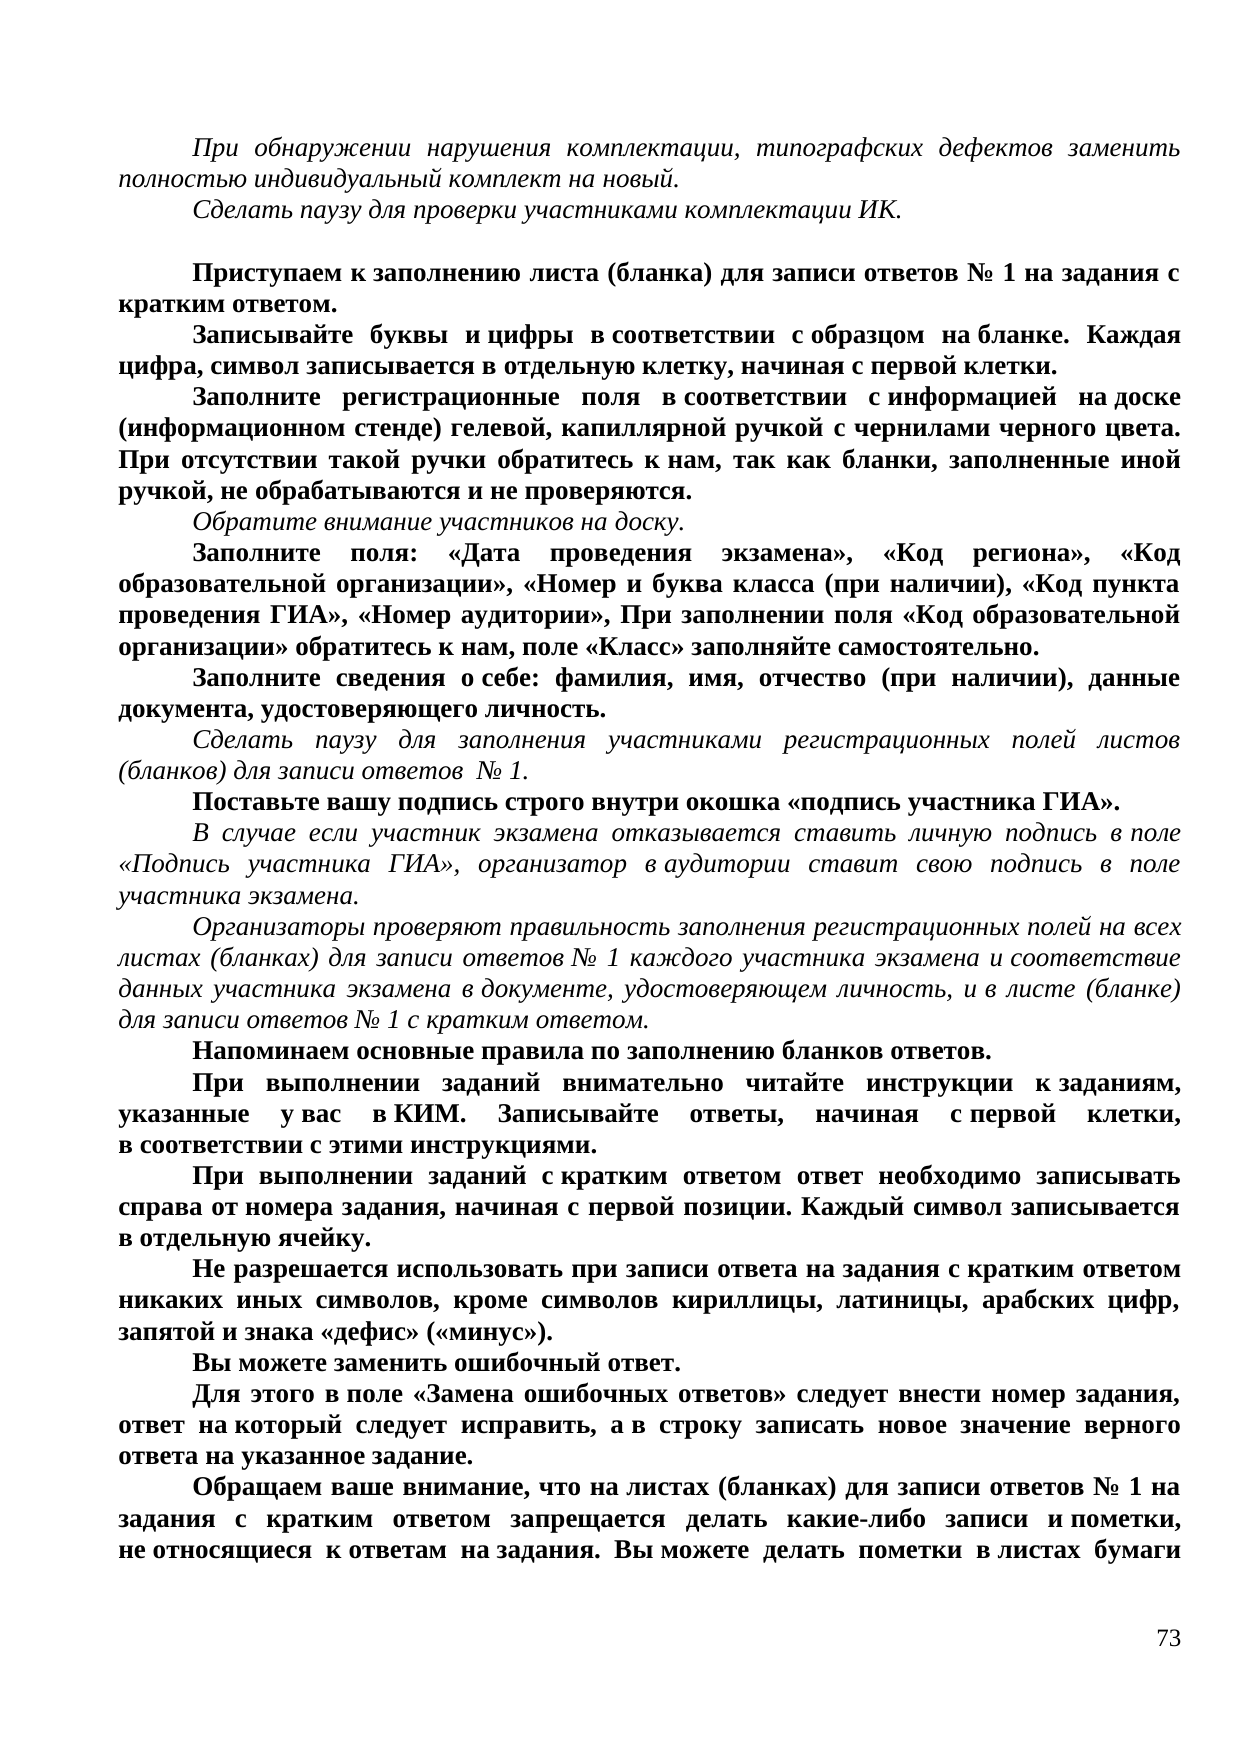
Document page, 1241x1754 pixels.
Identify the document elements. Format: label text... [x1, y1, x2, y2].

text Заполните сведения о себе: фамилия, имя, отчество (при наличии), данные документа, удостоверяющего личность. [118, 661, 1181, 723]
text Обратите внимание участников на доску. [118, 505, 1181, 536]
text Не разрешается использовать при записи ответа на задания с кратким ответом никаких иных символов, кроме символов кириллицы, латиницы, арабских цифр, запятой и знака «дефис» («минус»). [118, 1252, 1181, 1346]
text В случае если участник экзамена отказывается ставить личную подпись в поле «Подпись участника ГИА», организатор в аудитории ставит свою подпись в поле участника экзамена. [118, 816, 1181, 910]
text Для этого в поле «Замена ошибочных ответов» следует внести номер задания, ответ на который следует исправить, а в строку записать новое значение верного ответа на указанное задание. [118, 1377, 1181, 1471]
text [118, 1471, 1181, 1564]
text Поставьте вашу подпись строго внутри окошка «подпись участника ГИА». [118, 785, 1181, 816]
text При выполнении заданий с кратким ответом ответ необходимо записывать справа от номера задания, начиная с первой позиции. Каждый символ записывается в отдельную ячейку. [118, 1159, 1181, 1252]
text При обнаружении нарушения комплектации, типографских дефектов заменить полностью индивидуальный комплект на новый. [118, 131, 1181, 193]
text Сделать паузу для заполнения участниками регистрационных полей листов (бланков) для записи ответов № 1. [118, 723, 1181, 785]
text Приступаем к заполнению листа (бланка) для записи ответов № 1 на задания с кратким ответом. [118, 256, 1181, 318]
text Вы можете заменить ошибочный ответ. [118, 1346, 1181, 1377]
text При выполнении заданий внимательно читайте инструкции к заданиям, указанные у вас в КИМ. Записывайте ответы, начиная с первой клетки, в соответствии с этими инструкциями. [118, 1066, 1181, 1159]
text Заполните поля: «Дата проведения экзамена», «Код региона», «Код образовательной организации», «Номер и буква класса (при наличии), «Код пункта проведения ГИА», «Номер аудитории», При заполнении поля «Код образовательной организации» обратитесь к нам, поле «Класс» заполняйте самостоятельно. [118, 536, 1181, 661]
text Организаторы проверяют правильность заполнения регистрационных полей на всех листах (бланках) для записи ответов № 1 каждого участника экзамена и соответствие данных участника экзамена в документе, удостоверяющем личность, и в листе (бланке) для записи ответов № 1 с кратким ответом. [118, 910, 1181, 1034]
text Напоминаем основные правила по заполнению бланков ответов. [118, 1034, 1181, 1066]
text Заполните регистрационные поля в соответствии с информацией на доске (информационном стенде) гелевой, капиллярной ручкой с чернилами черного цвета. При отсутствии такой ручки обратитесь к нам, так как бланки, заполненные иной ручкой, не обрабатываются и не проверяются. [118, 380, 1181, 505]
text Записывайте буквы и цифры в соответствии с образцом на бланке. Каждая цифра, символ записывается в отдельную клетку, начиная с первой клетки. [118, 318, 1181, 380]
text Сделать паузу для проверки участниками комплектации ИК. [118, 193, 1181, 225]
